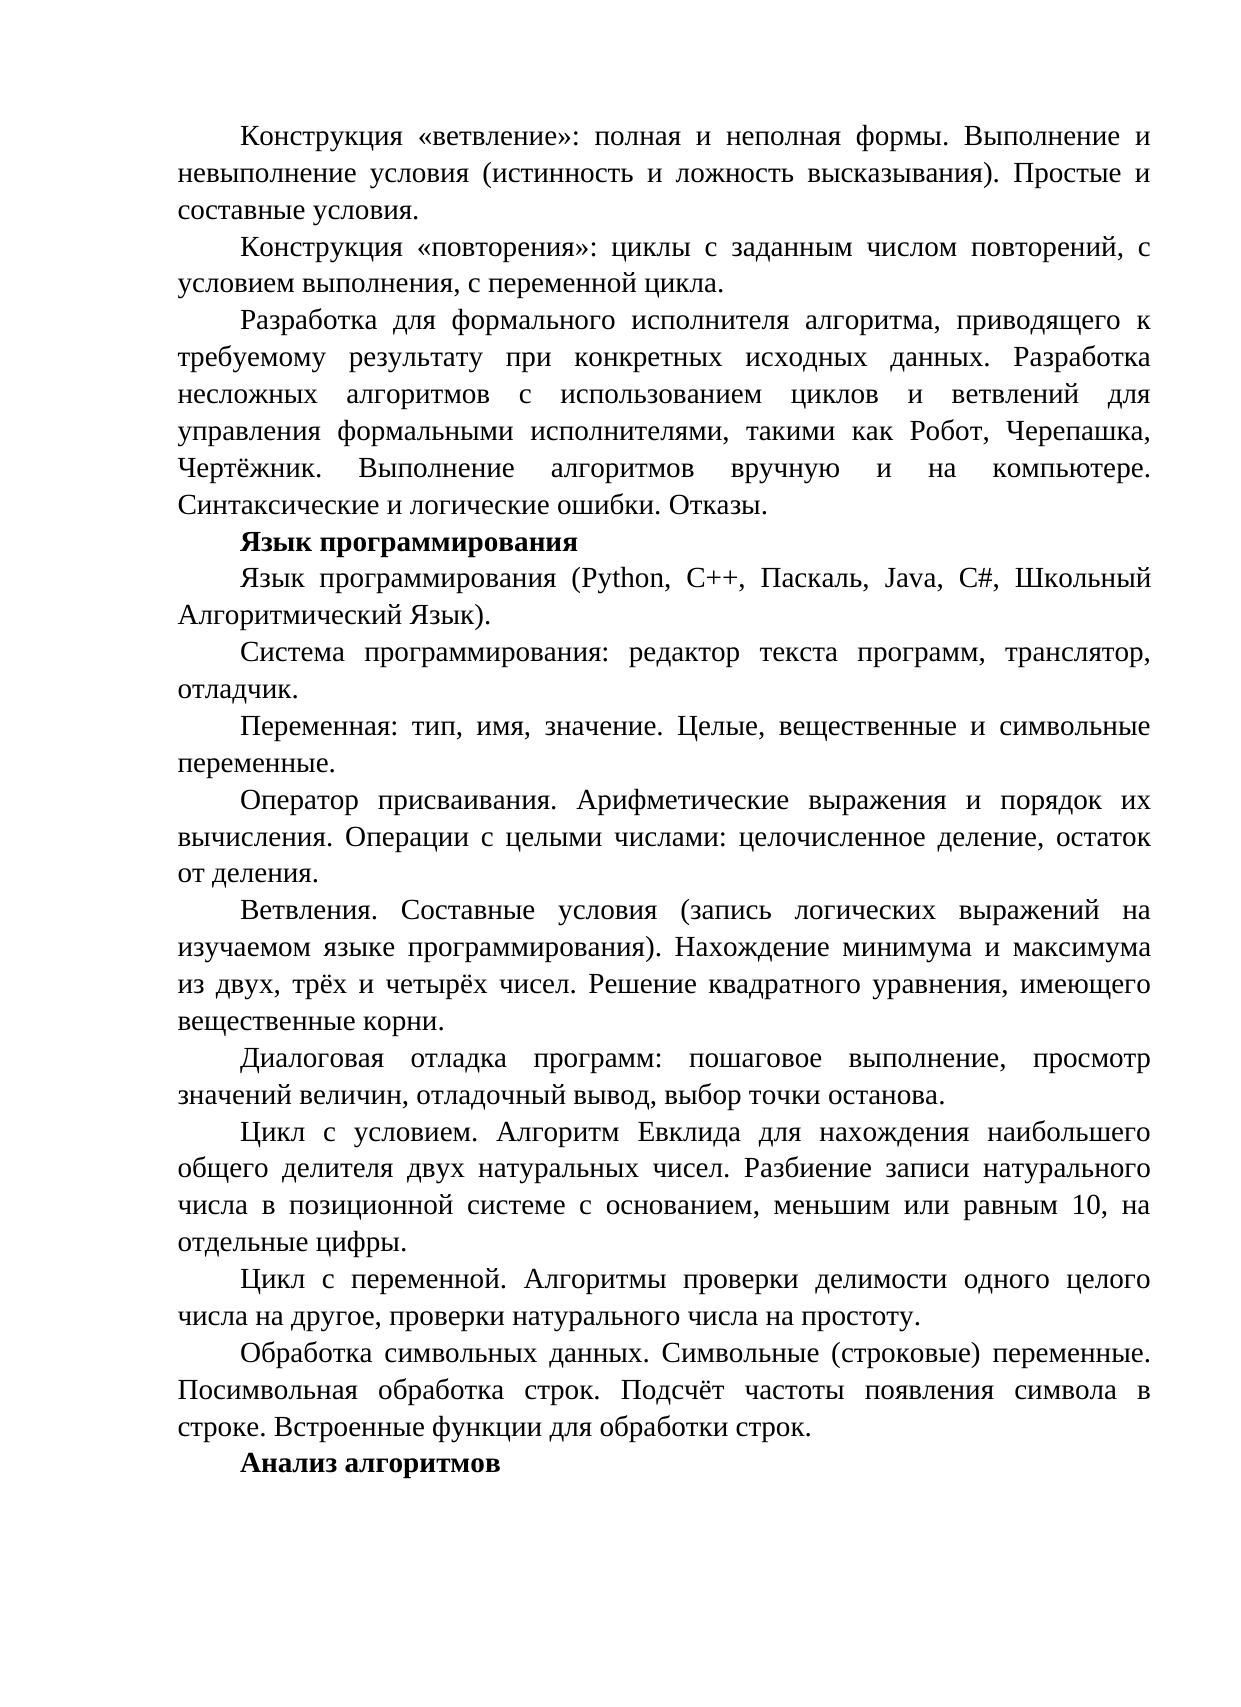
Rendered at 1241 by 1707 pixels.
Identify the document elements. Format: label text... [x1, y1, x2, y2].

text Конструкция «повторения»: циклы с заданным числом повторений, с условием выполнения, с переменной цикла. [177, 229, 1152, 299]
text Язык программирования [177, 524, 1152, 557]
text Оператор присваивания. Арифметические выражения и порядок их вычисления. Операции с целыми числами: целочисленное деление, остаток от деления. [177, 782, 1152, 889]
text Анализ алгоритмов [177, 1446, 1152, 1479]
text Диалоговая отладка программ: пошаговое выполнение, просмотр значений величин, отладочный вывод, выбор точки останова. [177, 1040, 1152, 1110]
text Язык программирования (Python, C++, Паскаль, Java, C#, Школьный Алгоритмический Язык). [177, 561, 1152, 631]
text Разработка для формального исполнителя алгоритма, приводящего к требуемому результату при конкретных исходных данных. Разработка несложных алгоритмов с использованием циклов и ветвлений для управления формальными исполнителями, такими как Робот, Черепашка, Чертёжник. Выполнение алгоритмов вручную и на компьютере. Синтаксические и логические ошибки. Отказы. [177, 302, 1152, 520]
text Переменная: тип, имя, значение. Целые, вещественные и символьные переменные. [177, 708, 1152, 778]
text Конструкция «ветвление»: полная и неполная формы. Выполнение и невыполнение условия (истинность и ложность высказывания). Простые и составные условия. [177, 118, 1152, 225]
text Цикл с переменной. Алгоритмы проверки делимости одного целого числа на другое, проверки натурального числа на простоту. [177, 1261, 1152, 1332]
text Цикл с условием. Алгоритм Евклида для нахождения наибольшего общего делителя двух натуральных чисел. Разбиение записи натурального числа в позиционной системе с основанием, меньшим или равным 10, на отдельные цифры. [177, 1114, 1152, 1258]
text Система программирования: редактор текста программ, транслятор, отладчик. [177, 634, 1152, 705]
text Ветвления. Составные условия (запись логических выражений на изучаемом языке программирования). Нахождение минимума и максимума из двух, трёх и четырёх чисел. Решение квадратного уравнения, имеющего вещественные корни. [177, 892, 1152, 1037]
text Обработка символьных данных. Символьные (строковые) переменные. Посимвольная обработка строк. Подсчёт частоты появления символа в строке. Встроенные функции для обработки строк. [177, 1335, 1152, 1442]
